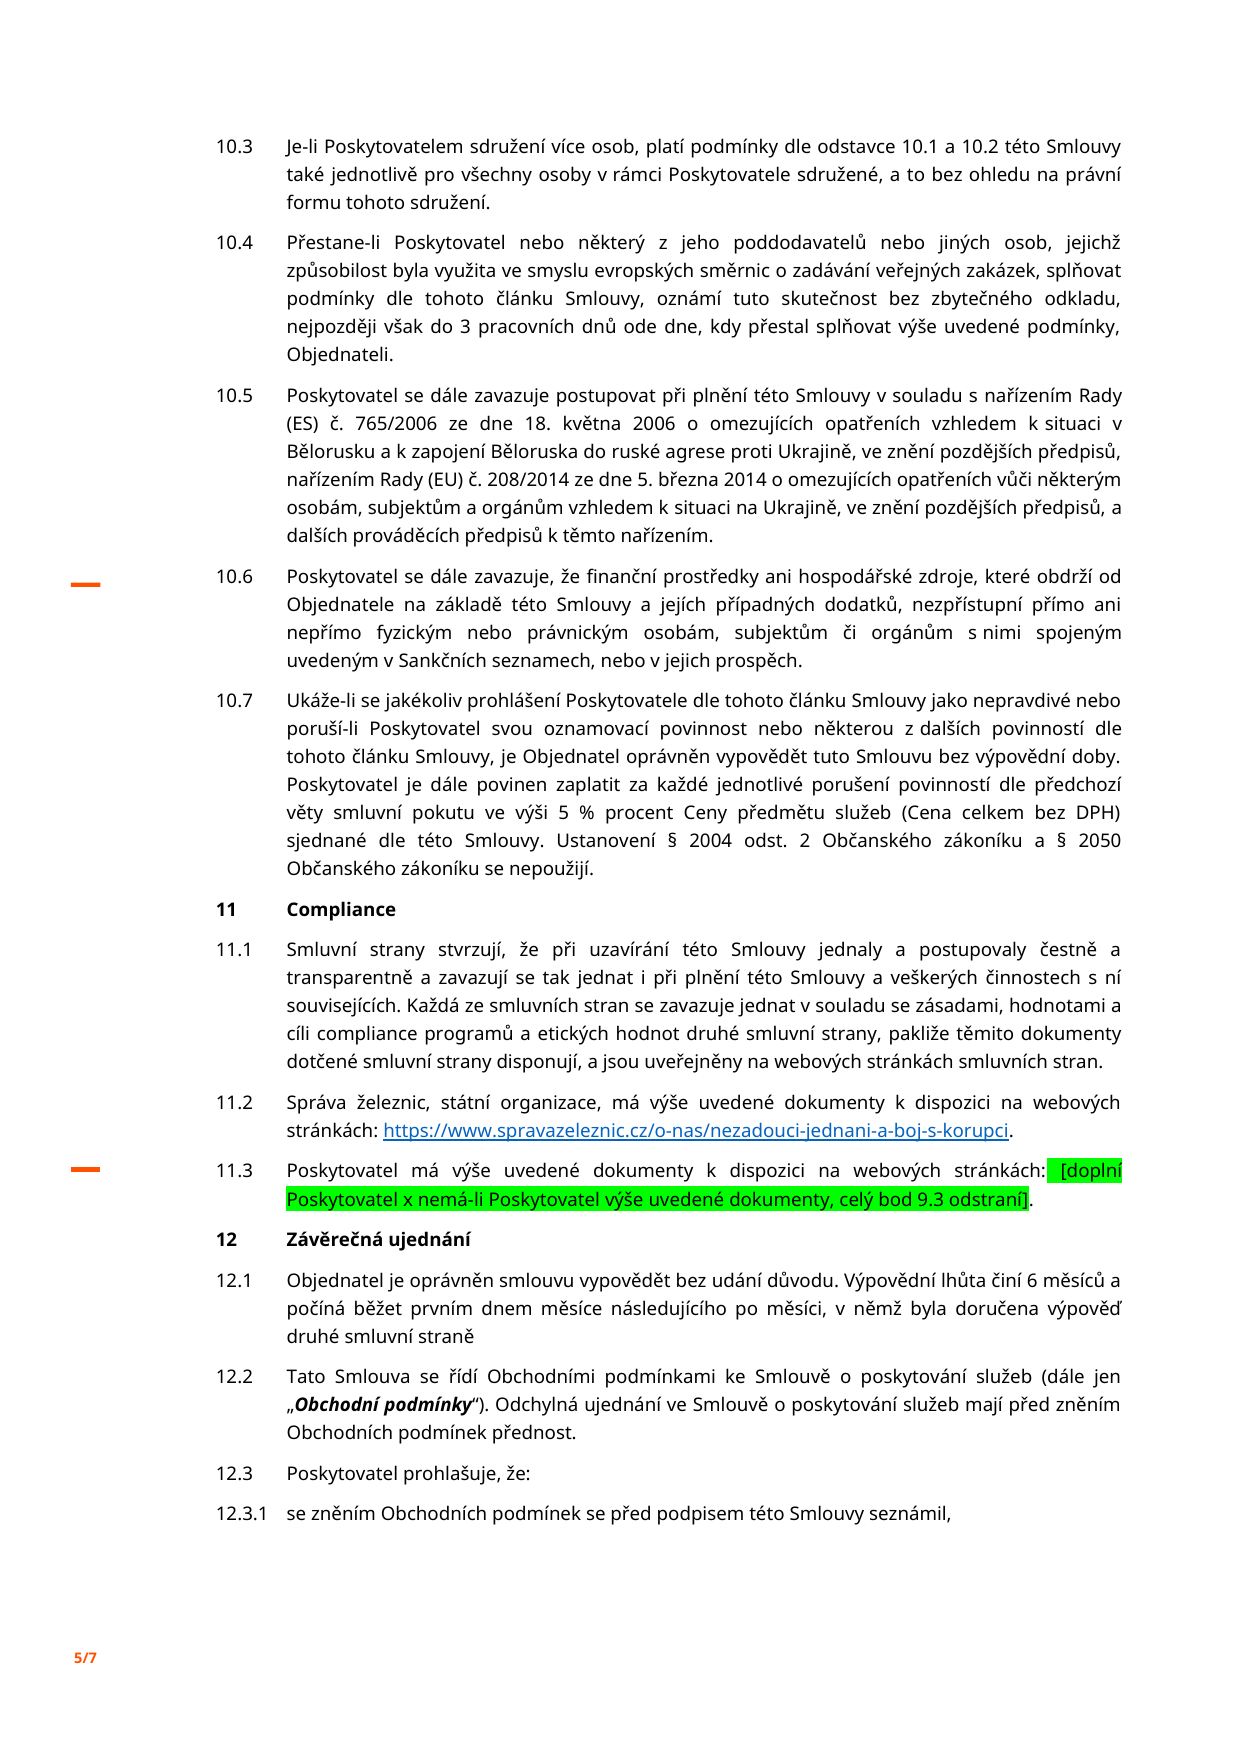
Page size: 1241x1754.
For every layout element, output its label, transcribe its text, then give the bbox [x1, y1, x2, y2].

subtitle Je-li Poskytovatelem sdružení více osob, platí podmínky dle odstavce 10.1 a 10.2 této Smlouvy také jednotlivě pro všechny osoby v rámci Poskytovatele sdružené, a to bez ohledu na právní formu tohoto sdružení. [216, 133, 1122, 215]
subtitle Závěrečná ujednání [216, 1226, 1122, 1252]
subtitle Tato Smlouva se řídí Obchodními podmínkami ke Smlouvě o poskytování služeb (dále jen „Obchodní podmínky“). Odchylná ujednání ve Smlouvě o poskytování služeb mají před zněním Obchodních podmínek přednost. [216, 1363, 1122, 1445]
subtitle Přestane-li Poskytovatel nebo některý z jeho poddodavatelů nebo jiných osob, jejichž způsobilost byla využita ve smyslu evropských směrnic o zadávání veřejných zakázek, splňovat podmínky dle tohoto článku Smlouvy, oznámí tuto skutečnost bez zbytečného odkladu, nejpozději však do 3 pracovních dnů ode dne, kdy přestal splňovat výše uvedené podmínky, Objednateli. [216, 230, 1122, 367]
subtitle Objednatel je oprávněn smlouvu vypovědět bez udání důvodu. Výpovědní lhůta činí 6 měsíců a počíná běžet prvním dnem měsíce následujícího po měsíci, v němž byla doručena výpověď druhé smluvní straně [216, 1267, 1122, 1348]
subtitle Správa železnic, státní organizace, má výše uvedené dokumenty k dispozici na webových stránkách: https://www.spravazeleznic.cz/o-nas/nezadouci-jednani-a-boj-s-korupci. [216, 1089, 1122, 1143]
subtitle Ukáže-li se jakékoliv prohlášení Poskytovatele dle tohoto článku Smlouvy jako nepravdivé nebo poruší-li Poskytovatel svou oznamovací povinnost nebo některou z dalších povinností dle tohoto článku Smlouvy, je Objednatel oprávněn vypovědět tuto Smlouvu bez výpovědní doby. Poskytovatel je dále povinen zaplatit za každé jednotlivé porušení povinností dle předchozí věty smluvní pokutu ve výši 5 % procent Ceny předmětu služeb (Cena celkem bez DPH) sjednané dle této Smlouvy. Ustanovení § 2004 odst. 2 Občanského zákoníku a § 2050 Občanského zákoníku se nepoužijí. [216, 687, 1122, 881]
subtitle Smluvní strany stvrzují, že při uzavírání této Smlouvy jednaly a postupovaly čestně a transparentně a zavazují se tak jednat i při plnění této Smlouvy a veškerých činnostech s ní souvisejících. Každá ze smluvních stran se zavazuje jednat v souladu se zásadami, hodnotami a cíli compliance programů a etických hodnot druhé smluvní strany, pakliže těmito dokumenty dotčené smluvní strany disponují, a jsou uveřejněny na webových stránkách smluvních stran. [216, 937, 1122, 1074]
subtitle Poskytovatel má výše uvedené dokumenty k dispozici na webových stránkách: [doplní Poskytovatel x nemá-li Poskytovatel výše uvedené dokumenty, celý bod 9.3 odstraní]. [216, 1158, 1122, 1211]
subtitle Poskytovatel prohlašuje, že: [216, 1460, 1122, 1486]
subtitle se zněním Obchodních podmínek se před podpisem této Smlouvy seznámil, [216, 1501, 1122, 1526]
subtitle Compliance [216, 896, 1122, 922]
subtitle Poskytovatel se dále zavazuje postupovat při plnění této Smlouvy v souladu s nařízením Rady (ES) č. 765/2006 ze dne 18. května 2006 o omezujících opatřeních vzhledem k situaci v Bělorusku a k zapojení Běloruska do ruské agrese proti Ukrajině, ve znění pozdějších předpisů, nařízením Rady (EU) č. 208/2014 ze dne 5. března 2014 o omezujících opatřeních vůči některým osobám, subjektům a orgánům vzhledem k situaci na Ukrajině, ve znění pozdějších předpisů, a dalších prováděcích předpisů k těmto nařízením. [216, 382, 1122, 548]
subtitle Poskytovatel se dále zavazuje, že finanční prostředky ani hospodářské zdroje, které obdrží od Objednatele na základě této Smlouvy a jejích případných dodatků, nezpřístupní přímo ani nepřímo fyzickým nebo právnickým osobám, subjektům či orgánům s nimi spojeným uvedeným v Sankčních seznamech, nebo v jejich prospěch. [216, 563, 1122, 672]
